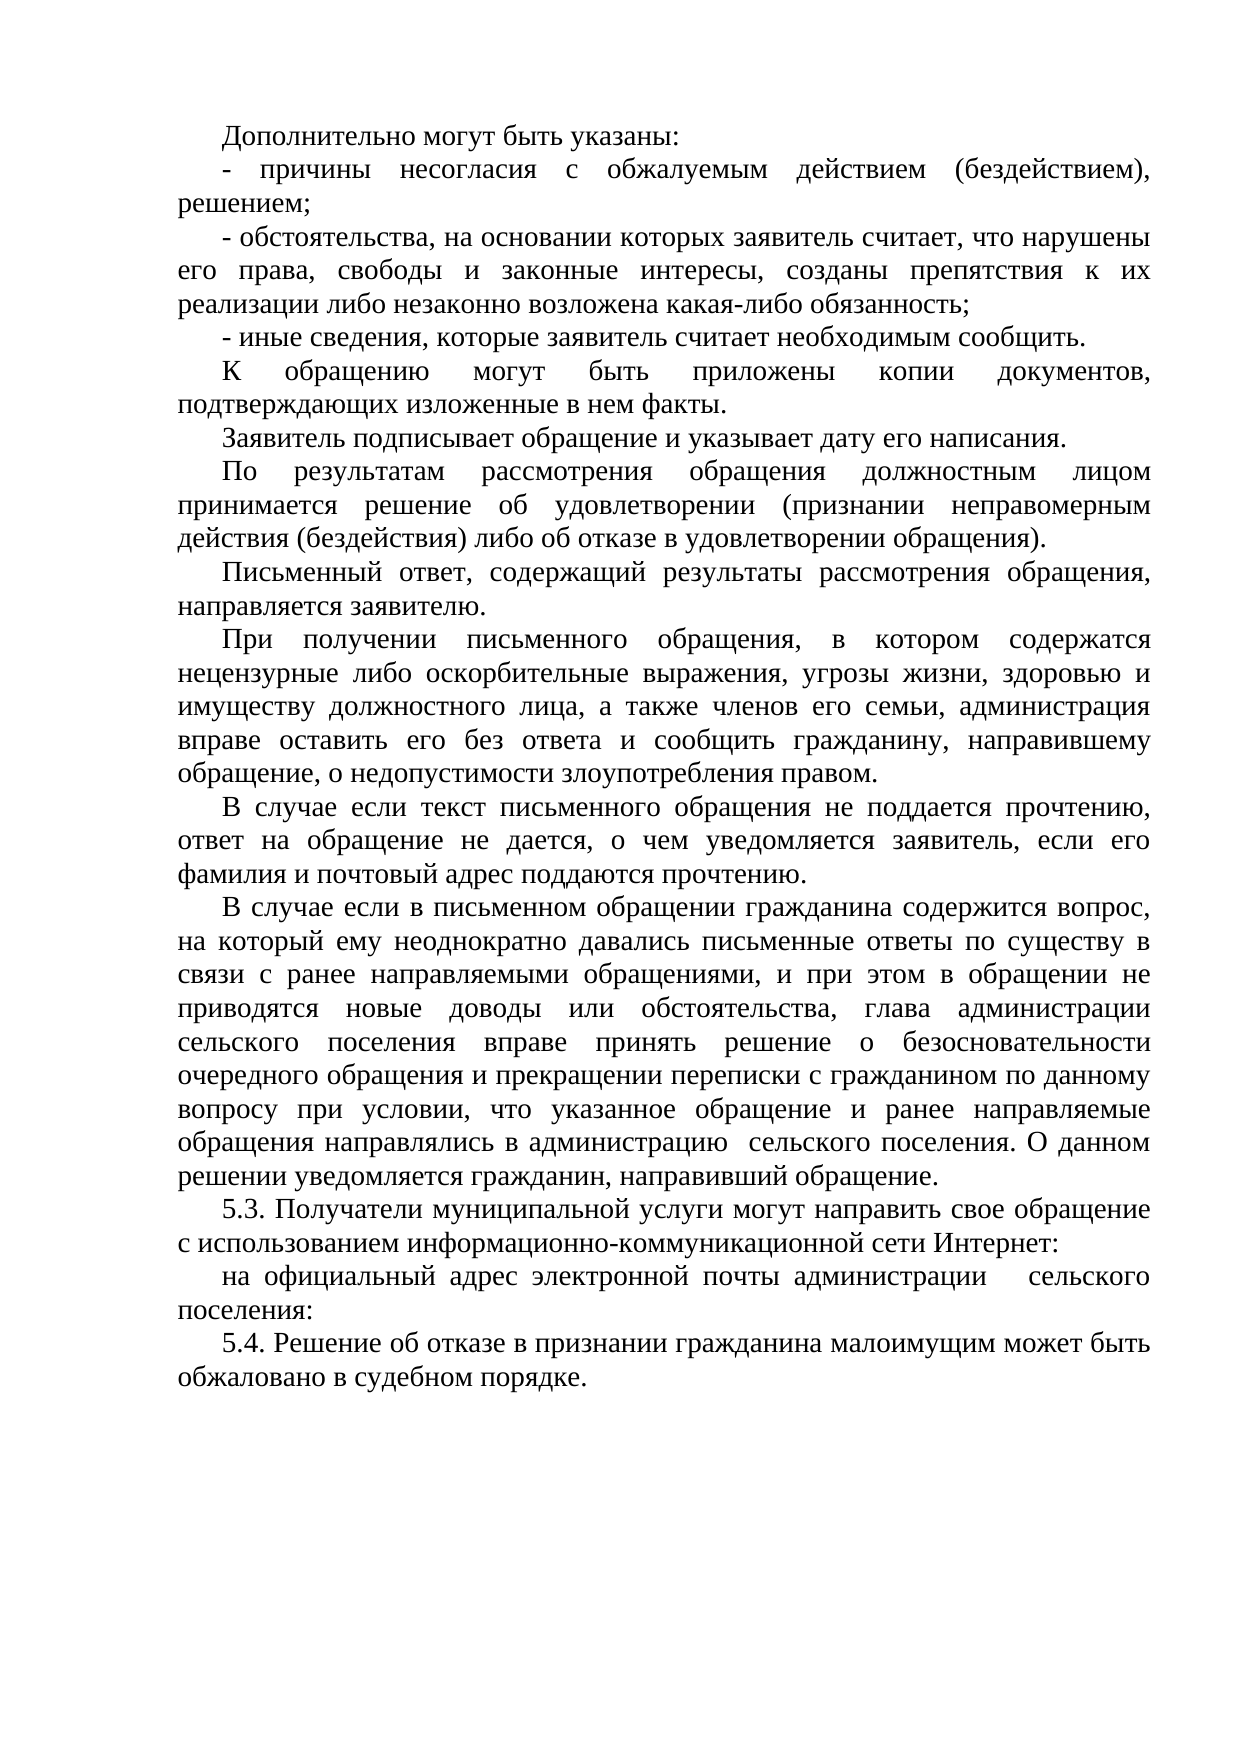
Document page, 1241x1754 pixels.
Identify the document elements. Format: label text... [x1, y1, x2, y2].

text Дополнительно могут быть указаны: [177, 118, 1152, 152]
text 5.3. Получатели муниципальной услуги могут направить свое обращение с использованием информационно-коммуникационной сети Интернет: [177, 1191, 1152, 1258]
text В случае если в письменном обращении гражданина содержится вопрос, на который ему неоднократно давались письменные ответы по существу в связи с ранее направляемыми обращениями, и при этом в обращении не приводятся новые доводы или обстоятельства, глава администрации сельского поселения вправе принять решение о безосновательности очередного обращения и прекращении переписки с гражданином по данному вопросу при условии, что указанное обращение и ранее направляемые обращения направлялись в администрацию сельского поселения. О данном решении уведомляется гражданин, направивший обращение. [177, 889, 1152, 1191]
text - обстоятельства, на основании которых заявитель считает, что нарушены его права, свободы и законные интересы, созданы препятствия к их реализации либо незаконно возложена какая-либо обязанность; [177, 219, 1152, 319]
text В случае если текст письменного обращения не поддается прочтению, ответ на обращение не дается, о чем уведомляется заявитель, если его фамилия и почтовый адрес поддаются прочтению. [177, 789, 1152, 889]
text Заявитель подписывает обращение и указывает дату его написания. [177, 420, 1152, 453]
text По результатам рассмотрения обращения должностным лицом принимается решение об удовлетворении (признании неправомерным действия (бездействия) либо об отказе в удовлетворении обращения). [177, 453, 1152, 554]
text на официальный адрес электронной почты администрации сельского поселения: [177, 1258, 1152, 1326]
text - причины несогласия с обжалуемым действием (бездействием), решением; [177, 152, 1152, 219]
text К обращению могут быть приложены копии документов, подтверждающих изложенные в нем факты. [177, 353, 1152, 420]
text - иные сведения, которые заявитель считает необходимым сообщить. [177, 319, 1152, 353]
text При получении письменного обращения, в котором содержатся нецензурные либо оскорбительные выражения, угрозы жизни, здоровью и имуществу должностного лица, а также членов его семьи, администрация вправе оставить его без ответа и сообщить гражданину, направившему обращение, о недопустимости злоупотребления правом. [177, 621, 1152, 789]
text 5.4. Решение об отказе в признании гражданина малоимущим может быть обжаловано в судебном порядке. [177, 1326, 1152, 1393]
text Письменный ответ, содержащий результаты рассмотрения обращения, направляется заявителю. [177, 554, 1152, 621]
